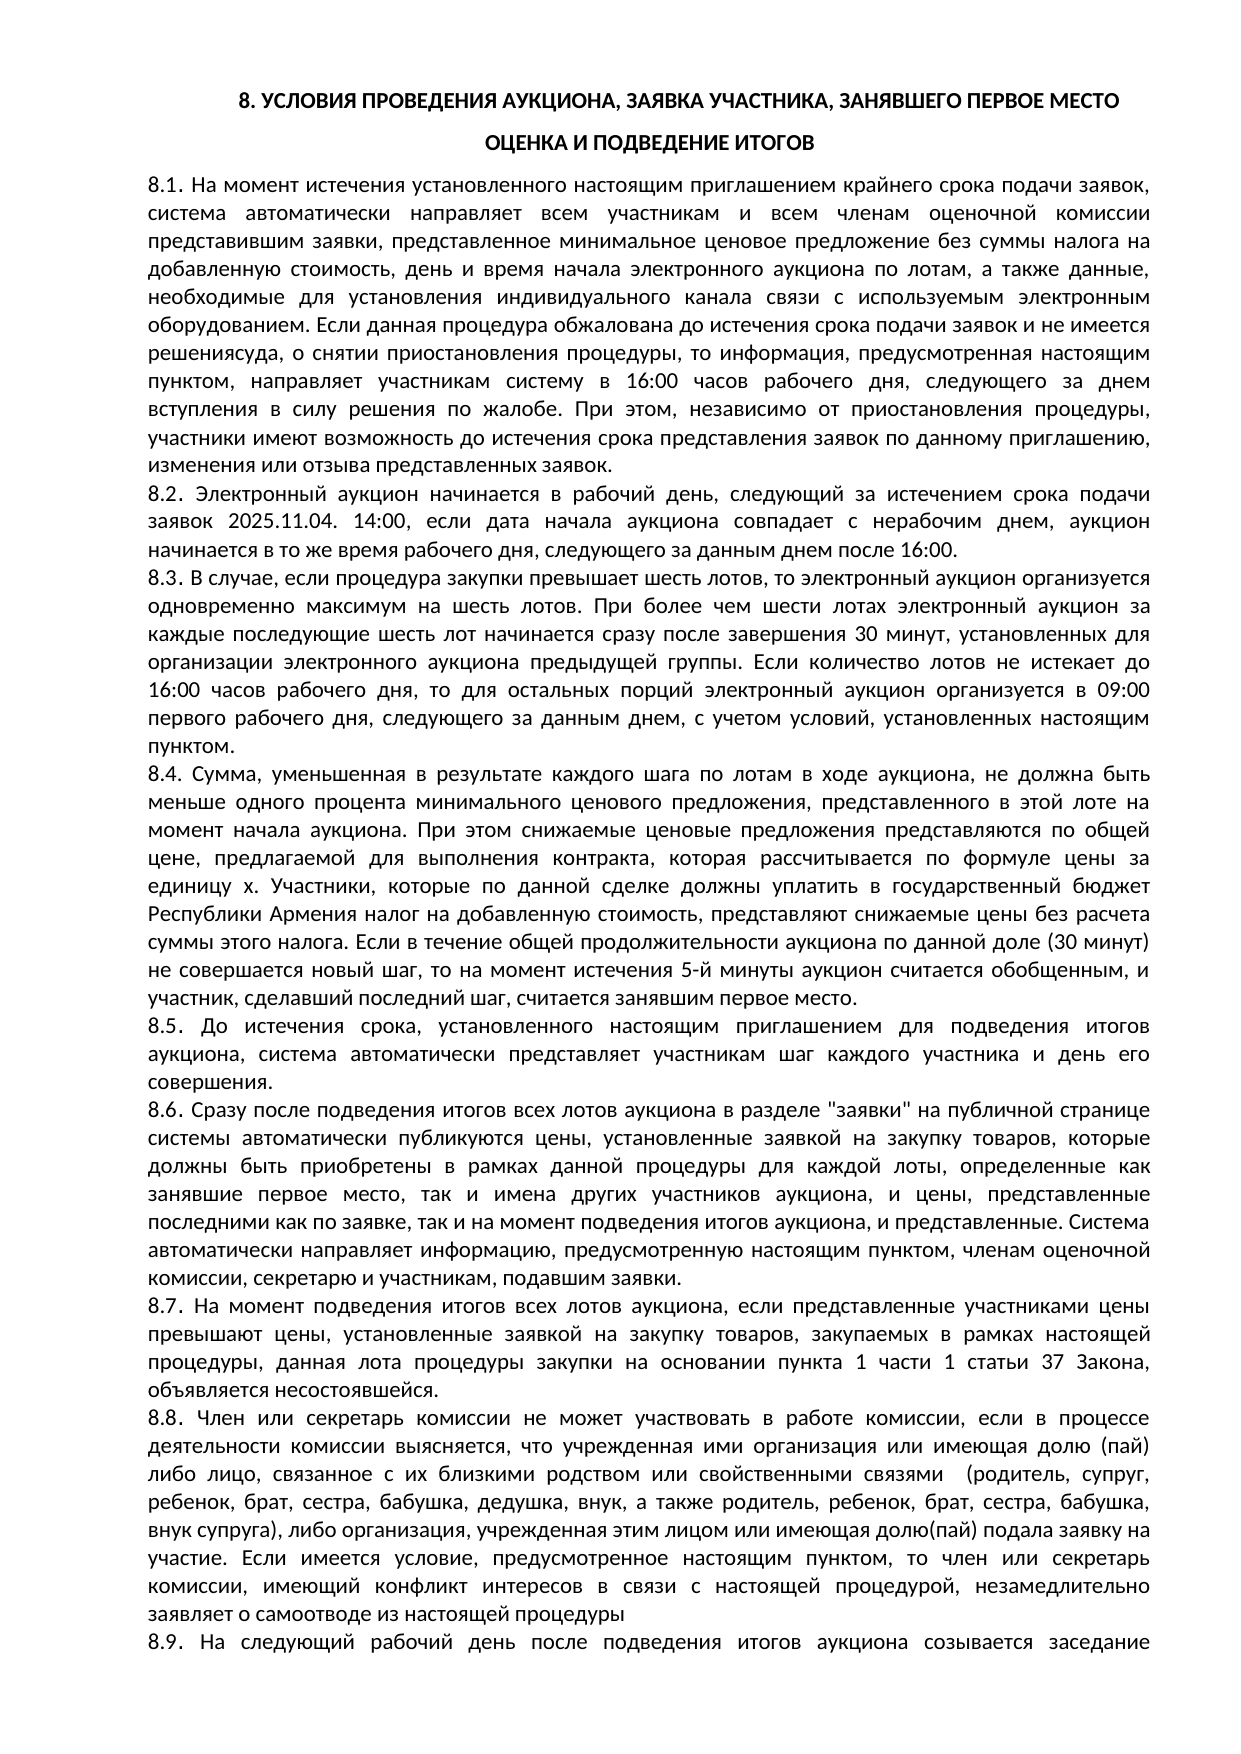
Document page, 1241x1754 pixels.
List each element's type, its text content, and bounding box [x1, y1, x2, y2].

text 8.1․ На момент истечения установленного настоящим приглашением крайнего срока подачи заявок, система автоматически направляет всем участникам и всем членам оценочной комиссии представившим заявки, представленное минимальное ценовое предложение без суммы налога на добавленную стоимость, день и время начала электронного аукциона по лотам, а также данные, необходимые для установления индивидуального канала связи с используемым электронным оборудованием. Если данная процедура обжалована до истечения срока подачи заявок и не имеется решениясуда, о снятии приостановления процедуры, то информация, предусмотренная настоящим пунктом, направляет участникам систему в 16:00 часов рабочего дня, следующего за днем вступления в силу решения по жалобе. При этом, независимо от приостановления процедуры, участники имеют возможность до истечения срока представления заявок по данному приглашению, изменения или отзыва представленных заявок. [148, 170, 1152, 479]
text 8.7․ На момент подведения итогов всех лотов аукциона, если представленные участниками цены превышают цены, установленные заявкой на закупку товаров, закупаемых в рамках настоящей процедуры, данная лота процедуры закупки на основании пункта 1 части 1 статьи 37 Закона, объявляется несостоявшейся. [148, 1291, 1152, 1403]
text 8.3․ В случае, если процедура закупки превышает шесть лотов, то электронный аукцион организуется одновременно максимум на шесть лотов. При более чем шести лотах электронный аукцион за каждые последующие шесть лот начинается сразу после завершения 30 минут, установленных для организации электронного аукциона предыдущей группы. Если количество лотов не истекает до 16:00 часов рабочего дня, то для остальных порций электронный аукцион организуется в 09:00 первого рабочего дня, следующего за данным днем, с учетом условий, установленных настоящим пунктом. [148, 563, 1152, 759]
text 8. УСЛОВИЯ ПРОВЕДЕНИЯ АУКЦИОНА, ЗАЯВКА УЧАСТНИКА, ЗАНЯВШЕГО ПЕРВОЕ МЕСТО ОЦЕНКА И ПОДВЕДЕНИЕ ИТОГОВ [148, 86, 1152, 156]
text 8.2․ Электронный аукцион начинается в рабочий день, следующий за истечением срока подачи заявок 2025.11.04. 14:00 , если дата начала аукциона совпадает с нерабочим днем, аукцион начинается в то же время рабочего дня, следующего за данным днем после 16:00. [148, 479, 1152, 563]
text 8.4. Сумма, уменьшенная в результате каждого шага по лотам в ходе аукциона, не должна быть меньше одного процента минимального ценового предложения, представленного в этой лоте на момент начала аукциона. При этом снижаемые ценовые предложения представляются по общей цене, предлагаемой для выполнения контракта, которая рассчитывается по формуле цены за единицу x. Участники, которые по данной сделке должны уплатить в государственный бюджет Республики Армения налог на добавленную стоимость, представляют снижаемые цены без расчета суммы этого налога. Если в течение общей продолжительности аукциона по данной доле (30 минут) не совершается новый шаг, то на момент истечения 5-й минуты аукцион считается обобщенным, и участник, сделавший последний шаг, считается занявшим первое место. [148, 759, 1152, 1011]
text 8.6․ Сразу после подведения итогов всех лотов аукциона в разделе "заявки" на публичной странице системы автоматически публикуются цены, установленные заявкой на закупку товаров, которые должны быть приобретены в рамках данной процедуры для каждой лоты, определенные как занявшие первое место, так и имена других участников аукциона, и цены, представленные последними как по заявке, так и на момент подведения итогов аукциона, и представленные. Система автоматически направляет информацию, предусмотренную настоящим пунктом, членам оценочной комиссии, секретарю и участникам, подавшим заявки. [148, 1095, 1152, 1291]
text 8.8․ Член или секретарь комиссии не может участвовать в работе комиссии, если в процессе деятельности комиссии выясняется, что учрежденная ими организация или имеющая долю (пай) либо лицо, связанное с их близкими родством или свойственными связями (родитель, супруг, ребенок, брат, сестра, бабушка, дедушка, внук, а также родитель, ребенок, брат, сестра, бабушка, внук супруга), либо организация, учрежденная этим лицом или имеющая долю(пай) подала заявку на участие. Если имеется условие, предусмотренное настоящим пунктом, то член или секретарь комиссии, имеющий конфликт интересов в связи с настоящей процедурой, незамедлительно заявляет о самоотводе из настоящей процедуры [148, 1403, 1152, 1627]
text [148, 1627, 1152, 1656]
text 8.5․ До истечения срока, установленного настоящим приглашением для подведения итогов аукциона, система автоматически представляет участникам шаг каждого участника и день его совершения. [148, 1011, 1152, 1095]
